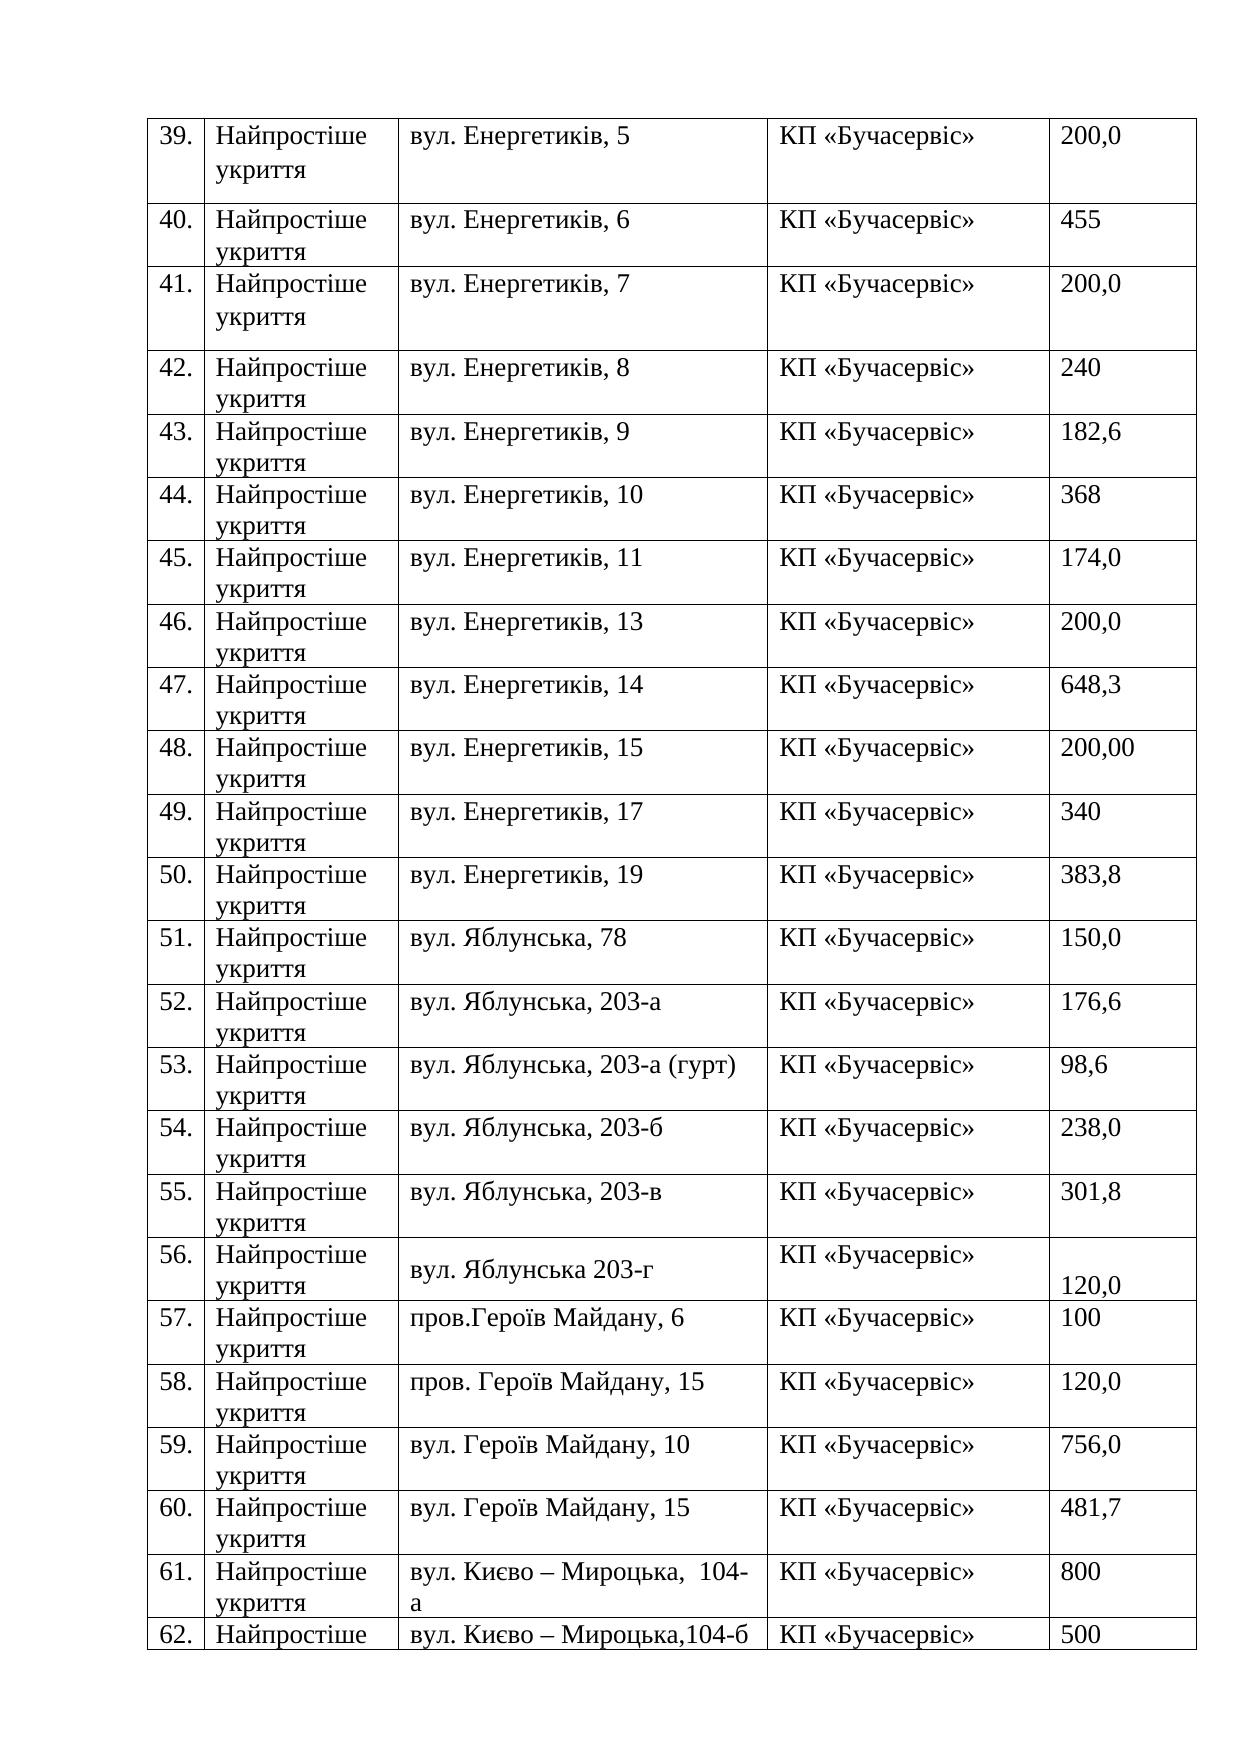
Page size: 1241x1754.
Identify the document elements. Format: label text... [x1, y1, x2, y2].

table_cell КП «Бучасервіс» [768, 204, 1049, 266]
table_cell Найпростіше укриття [205, 731, 398, 794]
table_cell вул. Енергетиків, 17 [399, 795, 767, 857]
table_cell КП «Бучасервіс» [768, 1365, 1049, 1427]
table_cell Найпростіше укриття [205, 858, 398, 920]
table_cell Найпростіше укриття [205, 1048, 398, 1110]
table_cell Найпростіше укриття [205, 351, 398, 414]
table_cell КП «Бучасервіс» [768, 668, 1049, 730]
table_cell [148, 1111, 204, 1174]
table_cell 500 [1050, 1618, 1196, 1649]
table_cell [148, 731, 204, 794]
table_cell Найпростіше укриття [205, 119, 398, 203]
table_cell Найпростіше укриття [205, 1428, 398, 1490]
table_cell КП «Бучасервіс» [768, 267, 1049, 350]
table_cell [148, 985, 204, 1047]
table_cell Найпростіше укриття [205, 668, 398, 730]
table_cell пров. Героїв Майдану, 15 [399, 1365, 767, 1427]
table_cell вул. Києво – Мироцька, 104-а [399, 1555, 767, 1617]
table_cell КП «Бучасервіс» [768, 541, 1049, 604]
table_cell вул. Енергетиків, 13 [399, 605, 767, 667]
table_cell 200,0 [1050, 119, 1196, 203]
table_cell 800 [1050, 1555, 1196, 1617]
table_cell КП «Бучасервіс» [768, 985, 1049, 1047]
table_cell 120,0 [1050, 1238, 1196, 1300]
table_cell [148, 858, 204, 920]
table_cell Найпростіше укриття [205, 415, 398, 477]
table_cell 98,6 [1050, 1048, 1196, 1110]
table_cell [148, 605, 204, 667]
table_cell [148, 478, 204, 540]
table_cell 100 [1050, 1301, 1196, 1364]
table_cell [148, 351, 204, 414]
table_cell 340 [1050, 795, 1196, 857]
table_cell [148, 795, 204, 857]
table_cell КП «Бучасервіс» [768, 795, 1049, 857]
table_cell вул. Енергетиків, 9 [399, 415, 767, 477]
table_cell [148, 204, 204, 266]
table_cell КП «Бучасервіс» [768, 1048, 1049, 1110]
table_cell вул. Енергетиків, 7 [399, 267, 767, 350]
table_cell Найпростіше укриття [205, 541, 398, 604]
table_cell 176,6 [1050, 985, 1196, 1047]
table_cell Найпростіше укриття [205, 204, 398, 266]
table_cell КП «Бучасервіс» [768, 1428, 1049, 1490]
table_cell [148, 1491, 204, 1554]
table_cell КП «Бучасервіс» [768, 1618, 1049, 1649]
table_cell Найпростіше укриття [205, 1301, 398, 1364]
table_cell 200,0 [1050, 267, 1196, 350]
table_cell 200,0 [1050, 605, 1196, 667]
table_cell [148, 415, 204, 477]
table_cell КП «Бучасервіс» [768, 478, 1049, 540]
table_cell 182,6 [1050, 415, 1196, 477]
table_cell Найпростіше укриття [205, 921, 398, 984]
table_cell КП «Бучасервіс» [768, 731, 1049, 794]
table_cell КП «Бучасервіс» [768, 921, 1049, 984]
table_cell КП «Бучасервіс» [768, 119, 1049, 203]
table_cell вул. Яблунська, 203-б [399, 1111, 767, 1174]
table_cell 383,8 [1050, 858, 1196, 920]
table_cell 120,0 [1050, 1365, 1196, 1427]
table_cell [148, 921, 204, 984]
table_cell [399, 1618, 767, 1649]
table_cell 648,3 [1050, 668, 1196, 730]
table_cell вул. Яблунська 203-г [399, 1238, 767, 1300]
table_cell КП «Бучасервіс» [768, 1175, 1049, 1237]
table_cell вул. Яблунська, 203-а [399, 985, 767, 1047]
table_cell 238,0 [1050, 1111, 1196, 1174]
table_cell вул. Енергетиків, 14 [399, 668, 767, 730]
table_cell [148, 668, 204, 730]
table_cell [148, 541, 204, 604]
table_cell [148, 1175, 204, 1237]
table_cell Найпростіше укриття [205, 1491, 398, 1554]
table_cell [148, 1238, 204, 1300]
table_cell 455 [1050, 204, 1196, 266]
table_cell КП «Бучасервіс» [768, 1555, 1049, 1617]
table_cell КП «Бучасервіс» [768, 605, 1049, 667]
table_cell Найпростіше укриття [205, 1175, 398, 1237]
table_cell Найпростіше укриття [205, 1238, 398, 1300]
table_cell [148, 1365, 204, 1427]
table_cell вул. Енергетиків, 19 [399, 858, 767, 920]
table_cell Найпростіше укриття [205, 605, 398, 667]
table_cell вул. Яблунська, 203-а (гурт) [399, 1048, 767, 1110]
table_cell вул. Яблунська, 203-в [399, 1175, 767, 1237]
table_cell [148, 1301, 204, 1364]
table_cell вул. Яблунська, 78 [399, 921, 767, 984]
table_cell 301,8 [1050, 1175, 1196, 1237]
table_cell Найпростіше укриття [205, 795, 398, 857]
table_cell [148, 1428, 204, 1490]
table_cell КП «Бучасервіс» [768, 1111, 1049, 1174]
table_cell КП «Бучасервіс» [768, 1238, 1049, 1300]
table_cell вул. Енергетиків, 5 [399, 119, 767, 203]
table_cell Найпростіше укриття [205, 1111, 398, 1174]
table_cell КП «Бучасервіс» [768, 1301, 1049, 1364]
table_cell [148, 119, 204, 203]
table_cell 240 [1050, 351, 1196, 414]
table_cell 756,0 [1050, 1428, 1196, 1490]
table_cell Найпростіше укриття [205, 1555, 398, 1617]
table_cell вул. Енергетиків, 8 [399, 351, 767, 414]
table_cell вул. Енергетиків, 11 [399, 541, 767, 604]
table_cell [148, 1618, 204, 1649]
table_cell 150,0 [1050, 921, 1196, 984]
table_cell 200,00 [1050, 731, 1196, 794]
table_cell вул. Героїв Майдану, 15 [399, 1491, 767, 1554]
table_cell КП «Бучасервіс» [768, 1491, 1049, 1554]
table_cell КП «Бучасервіс» [768, 351, 1049, 414]
table_cell Найпростіше укриття [205, 985, 398, 1047]
table_cell [148, 1048, 204, 1110]
table_cell пров.Героїв Майдану, 6 [399, 1301, 767, 1364]
table_cell вул. Енергетиків, 6 [399, 204, 767, 266]
table_cell 368 [1050, 478, 1196, 540]
table_cell Найпростіше укриття [205, 478, 398, 540]
table_cell [148, 267, 204, 350]
table_cell Найпростіше укриття [205, 1618, 398, 1649]
table_cell [148, 1555, 204, 1617]
table_cell вул. Героїв Майдану, 10 [399, 1428, 767, 1490]
table_cell Найпростіше укриття [205, 267, 398, 350]
table_cell КП «Бучасервіс» [768, 415, 1049, 477]
table_cell 174,0 [1050, 541, 1196, 604]
table_cell КП «Бучасервіс» [768, 858, 1049, 920]
table_cell Найпростіше укриття [205, 1365, 398, 1427]
table_cell 481,7 [1050, 1491, 1196, 1554]
table_cell вул. Енергетиків, 15 [399, 731, 767, 794]
table_cell вул. Енергетиків, 10 [399, 478, 767, 540]
